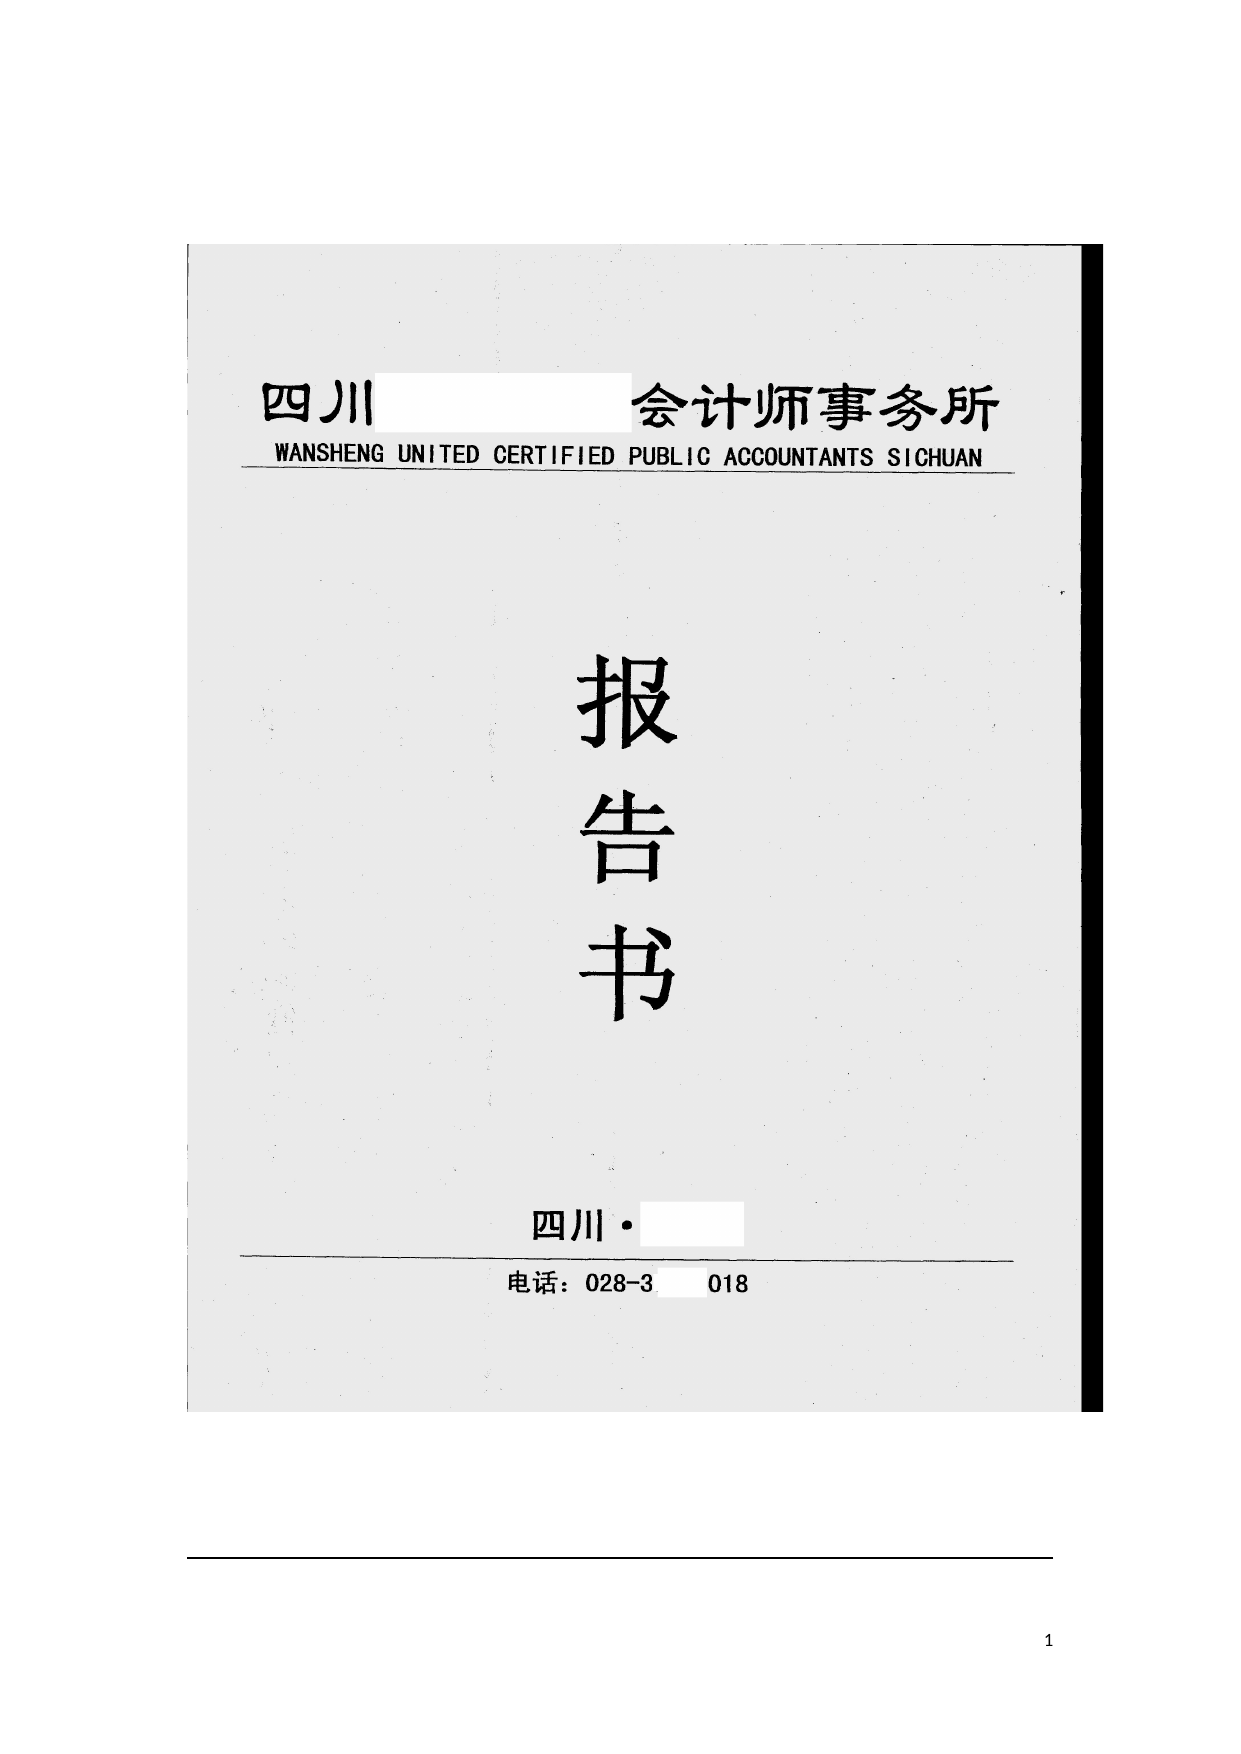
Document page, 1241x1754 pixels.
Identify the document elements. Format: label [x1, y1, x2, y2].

picture [187, 244, 1104, 1412]
